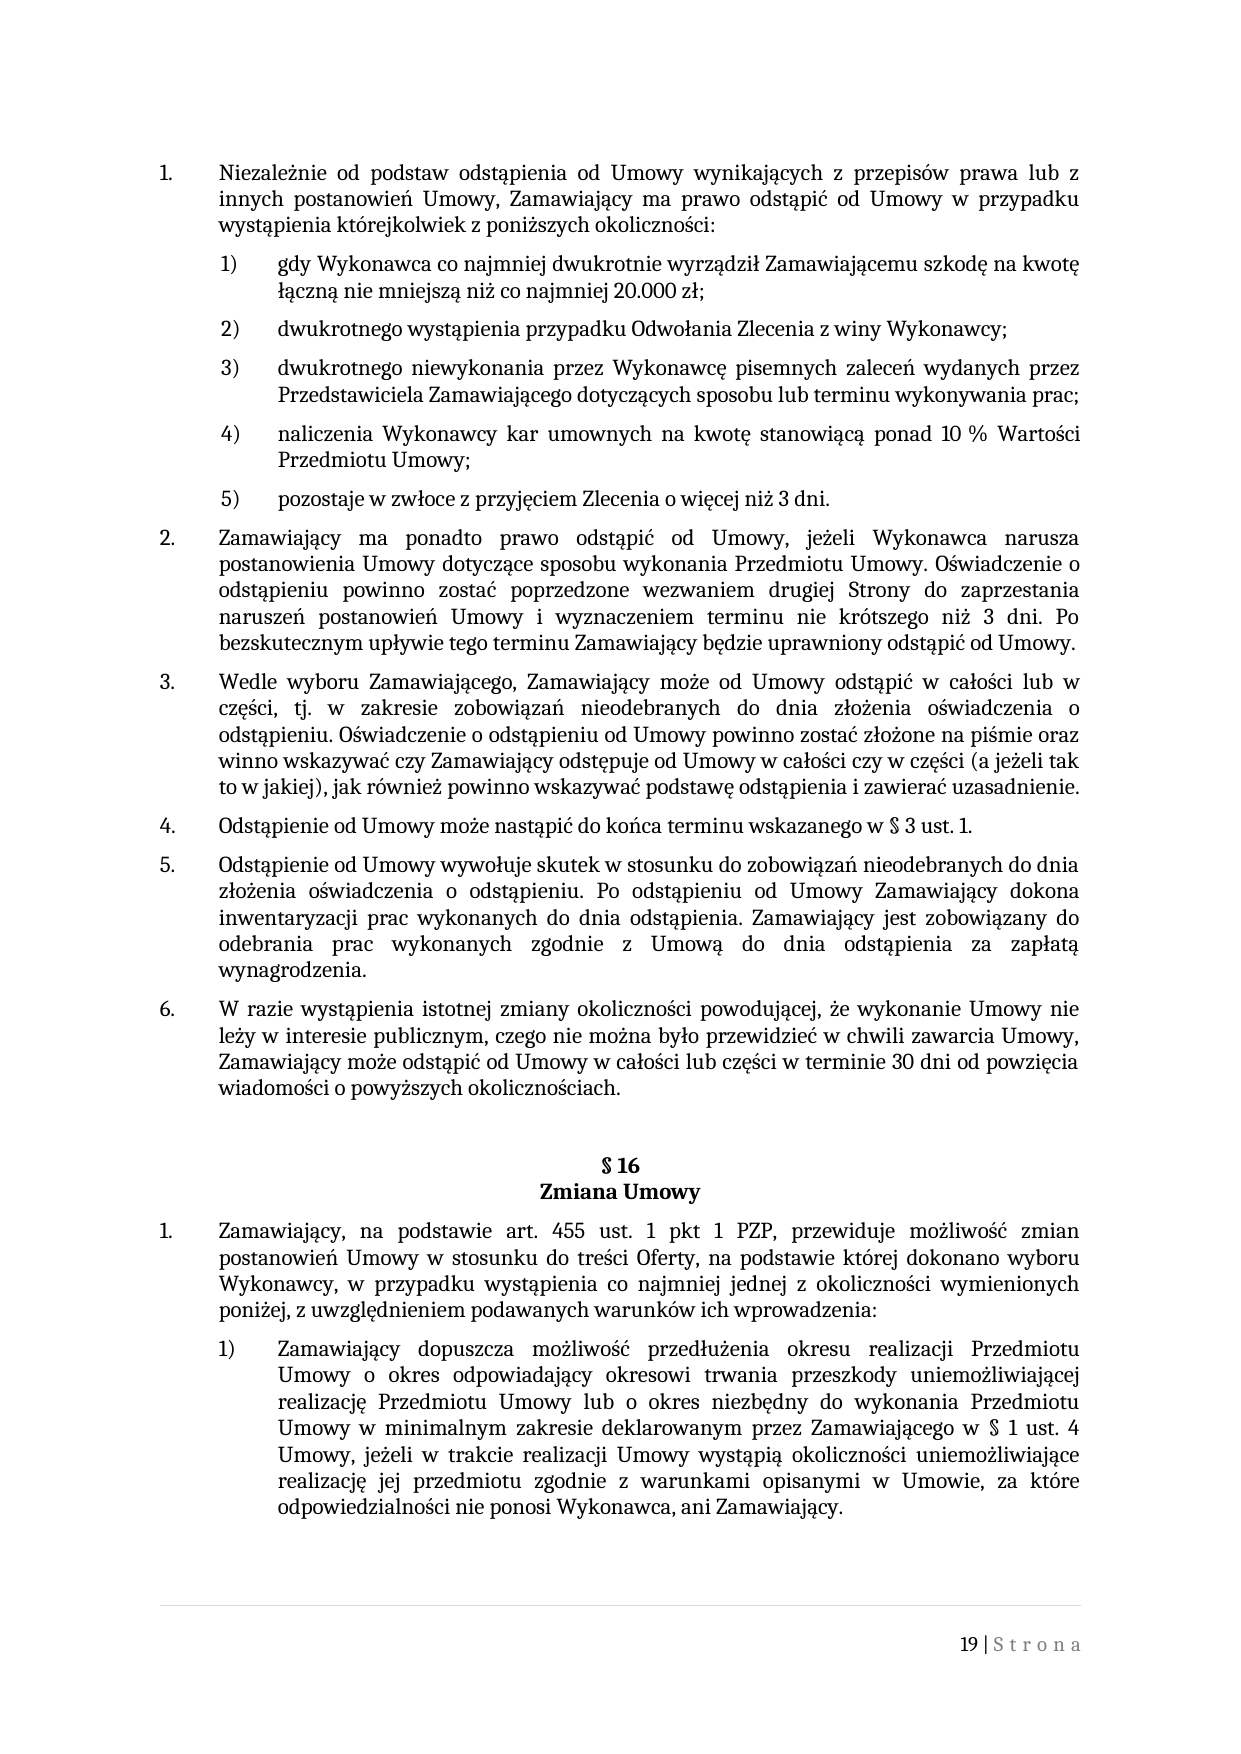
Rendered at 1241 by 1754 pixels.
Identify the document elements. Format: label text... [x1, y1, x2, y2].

list Odstąpienie od Umowy wywołuje skutek w stosunku do zobowiązań nieodebranych do dnia złożenia oświadczenia o odstąpieniu. Po odstąpieniu od Umowy Zamawiający dokona inwentaryzacji prac wykonanych do dnia odstąpienia. Zamawiający jest zobowiązany do odebrania prac wykonanych zgodnie z Umową do dnia odstąpienia za zapłatą wynagrodzenia. [159, 852, 1081, 983]
list Niezależnie od podstaw odstąpienia od Umowy wynikających z przepisów prawa lub z innych postanowień Umowy, Zamawiający ma prawo odstąpić od Umowy w przypadku wystąpienia którejkolwiek z poniższych okoliczności: [159, 159, 1081, 238]
list pozostaje w zwłoce z przyjęciem Zlecenia o więcej niż 3 dni. [221, 486, 1081, 512]
list Zamawiający dopuszcza możliwość przedłużenia okresu realizacji Przedmiotu Umowy o okres odpowiadający okresowi trwania przeszkody uniemożliwiającej realizację Przedmiotu Umowy lub o okres niezbędny do wykonania Przedmiotu Umowy w minimalnym zakresie deklarowanym przez Zamawiającego w § 1 ust. 4 Umowy, jeżeli w trakcie realizacji Umowy wystąpią okoliczności uniemożliwiające realizację jej przedmiotu zgodnie z warunkami opisanymi w Umowie, za które odpowiedzialności nie ponosi Wykonawca, ani Zamawiający. [218, 1336, 1081, 1520]
list naliczenia Wykonawcy kar umownych na kwotę stanowiącą ponad 10 % Wartości Przedmiotu Umowy; [221, 420, 1081, 473]
list dwukrotnego niewykonania przez Wykonawcę pisemnych zaleceń wydanych przez Przedstawiciela Zamawiającego dotyczących sposobu lub terminu wykonywania prac; [221, 355, 1081, 408]
list W razie wystąpienia istotnej zmiany okoliczności powodującej, że wykonanie Umowy nie leży w interesie publicznym, czego nie można było przewidzieć w chwili zawarcia Umowy, Zamawiający może odstąpić od Umowy w całości lub części w terminie 30 dni od powzięcia wiadomości o powyższych okolicznościach. [159, 996, 1081, 1101]
list dwukrotnego wystąpienia przypadku Odwołania Zlecenia z winy Wykonawcy; [221, 316, 1081, 343]
text § 16 Zmiana Umowy [159, 1153, 1081, 1206]
list Zamawiający ma ponadto prawo odstąpić od Umowy, jeżeli Wykonawca narusza postanowienia Umowy dotyczące sposobu wykonania Przedmiotu Umowy. Oświadczenie o odstąpieniu powinno zostać poprzedzone wezwaniem drugiej Strony do zaprzestania naruszeń postanowień Umowy i wyznaczeniem terminu nie krótszego niż 3 dni. Po bezskutecznym upływie tego terminu Zamawiający będzie uprawniony odstąpić od Umowy. [159, 524, 1081, 656]
text 1. Zamawiający, na podstawie art. 455 ust. 1 pkt 1 PZP, przewiduje możliwość zmian postanowień Umowy w stosunku do treści Oferty, na podstawie której dokonano wyboru Wykonawcy, w przypadku wystąpienia co najmniej jednej z okoliczności wymienionych poniżej, z uwzględnieniem podawanych warunków ich wprowadzenia: [159, 1218, 1081, 1323]
list Odstąpienie od Umowy może nastąpić do końca terminu wskazanego w § 3 ust. 1. [159, 813, 1081, 839]
list gdy Wykonawca co najmniej dwukrotnie wyrządził Zamawiającemu szkodę na kwotę łączną nie mniejszą niż co najmniej 20.000 zł; [221, 251, 1081, 304]
list Wedle wyboru Zamawiającego, Zamawiający może od Umowy odstąpić w całości lub w części, tj. w zakresie zobowiązań nieodebranych do dnia złożenia oświadczenia o odstąpieniu. Oświadczenie o odstąpieniu od Umowy powinno zostać złożone na piśmie oraz winno wskazywać czy Zamawiający odstępuje od Umowy w całości czy w części (a jeżeli tak to w jakiej), jak również powinno wskazywać podstawę odstąpienia i zawierać uzasadnienie. [159, 669, 1081, 800]
